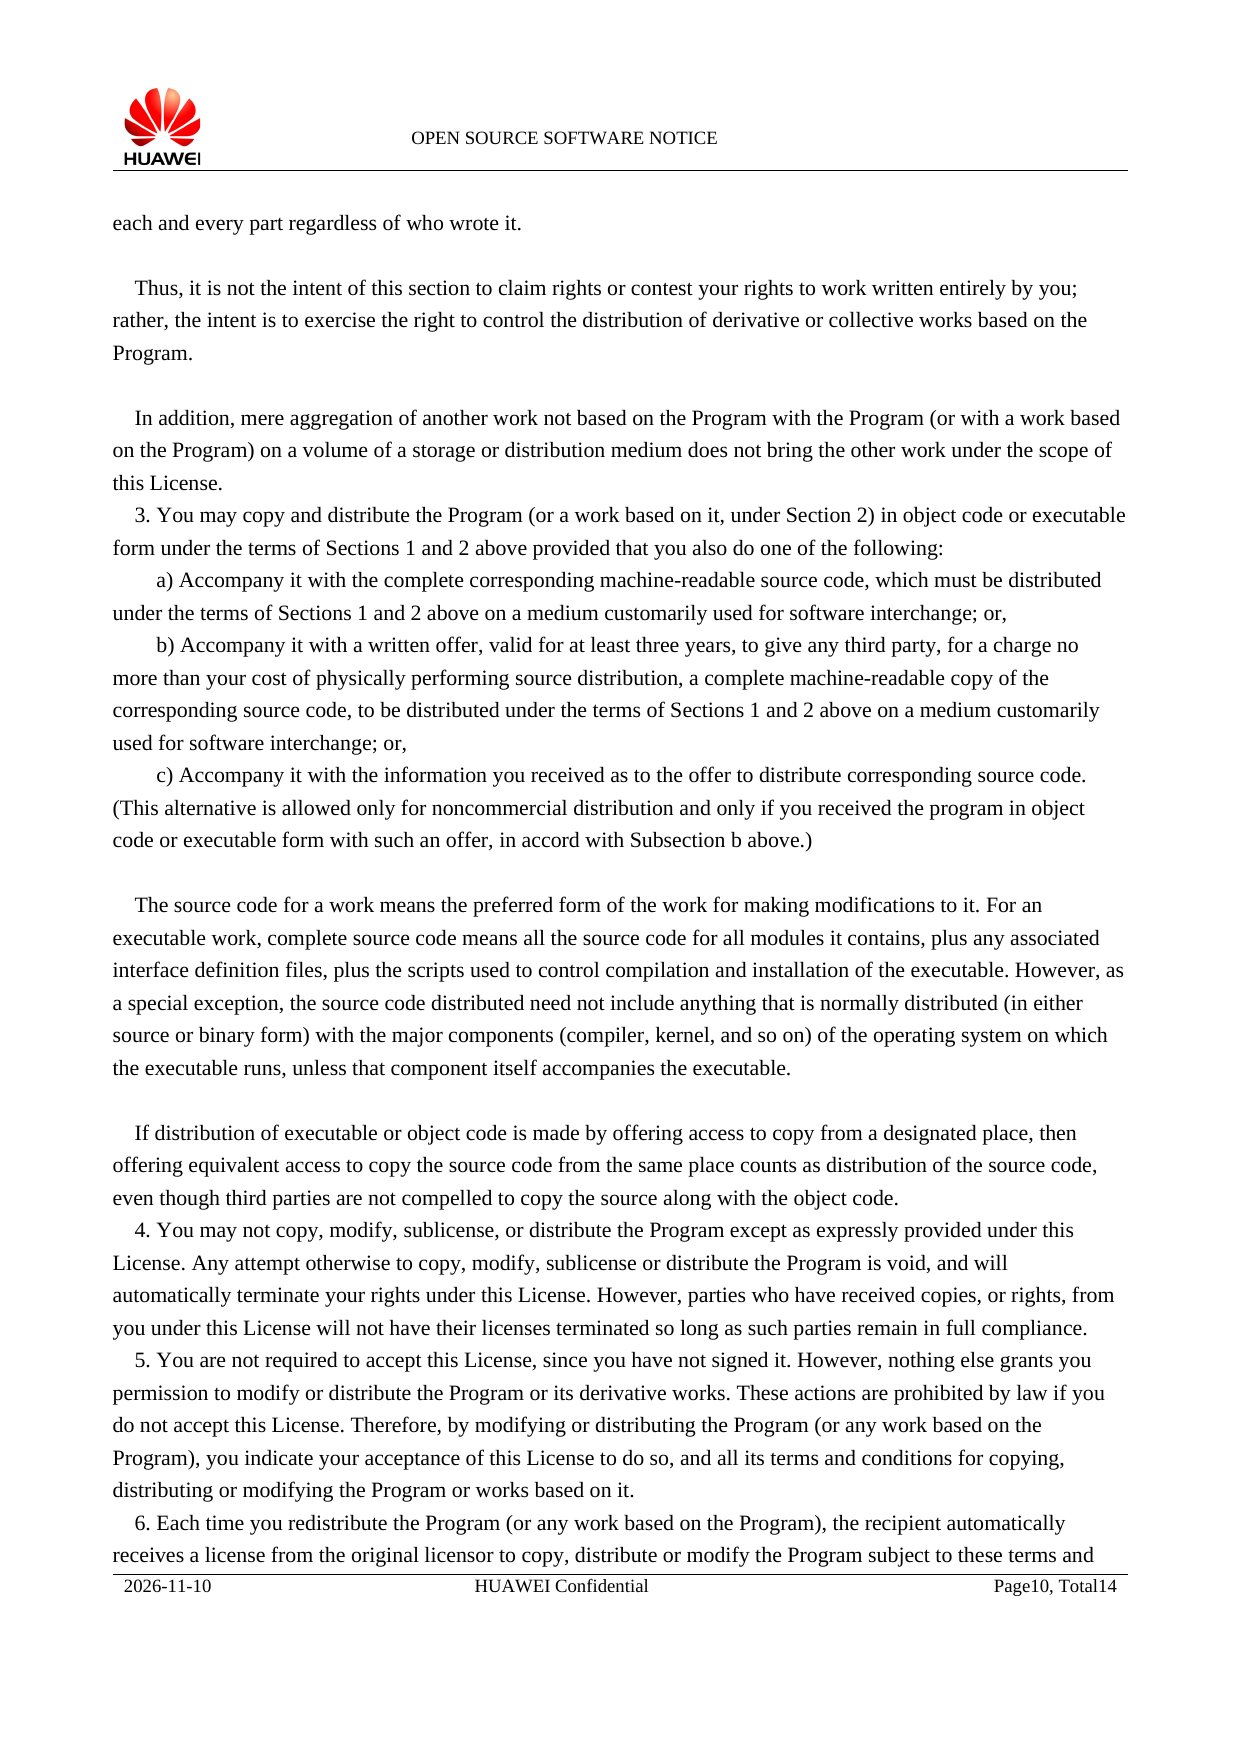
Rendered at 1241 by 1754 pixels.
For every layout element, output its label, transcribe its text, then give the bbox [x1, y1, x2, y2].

text 4. You may not copy, modify, sublicense, or distribute the Program except as expressly provided under this License. Any attempt otherwise to copy, modify, sublicense or distribute the Program is void, and will automatically terminate your rights under this License. However, parties who have received copies, or rights, from you under this License will not have their licenses terminated so long as such parties remain in full compliance. [112, 1214, 1128, 1344]
text If distribution of executable or object code is made by offering access to copy from a designated place, then offering equivalent access to copy the source code from the same place counts as distribution of the source code, even though third parties are not compelled to copy the source along with the object code. [112, 1116, 1128, 1214]
picture [124, 88, 201, 165]
text 5. You are not required to accept this License, since you have not signed it. However, nothing else grants you permission to modify or distribute the Program or its derivative works. These actions are prohibited by law if you do not accept this License. Therefore, by modifying or distributing the Program (or any work based on the Program), you indicate your acceptance of this License to do so, and all its terms and conditions for copying, distributing or modifying the Program or works based on it. [112, 1344, 1128, 1506]
text b) Accompany it with a written offer, valid for at least three years, to give any third party, for a charge no more than your cost of physically performing source distribution, a complete machine-readable copy of the corresponding source code, to be distributed under the terms of Sections 1 and 2 above on a medium customarily used for software interchange; or, [112, 629, 1128, 759]
text 3. You may copy and distribute the Program (or a work based on it, under Section 2) in object code or executable form under the terms of Sections 1 and 2 above provided that you also do one of the following: [112, 499, 1128, 564]
text c) Accompany it with the information you received as to the offer to distribute corresponding source code. (This alternative is allowed only for noncommercial distribution and only if you received the program in object code or executable form with such an offer, in accord with Subsection b above.) [112, 759, 1128, 856]
text a) Accompany it with the complete corresponding machine-readable source code, which must be distributed under the terms of Sections 1 and 2 above on a medium customarily used for software interchange; or, [112, 564, 1128, 629]
text In addition, mere aggregation of another work not based on the Program with the Program (or with a work based on the Program) on a volume of a storage or distribution medium does not bring the other work under the scope of this License. [112, 401, 1128, 499]
text The source code for a work means the preferred form of the work for making modifications to it. For an executable work, complete source code means all the source code for all modules it contains, plus any associated interface definition files, plus the scripts used to control compilation and installation of the executable. However, as a special exception, the source code distributed need not include anything that is normally distributed (in either source or binary form) with the major components (compiler, kernel, and so on) of the operating system on which the executable runs, unless that component itself accompanies the executable. [112, 889, 1128, 1084]
text Thus, it is not the intent of this section to claim rights or contest your rights to work written entirely by you; rather, the intent is to exercise the right to control the distribution of derivative or collective works based on the Program. [112, 271, 1128, 369]
